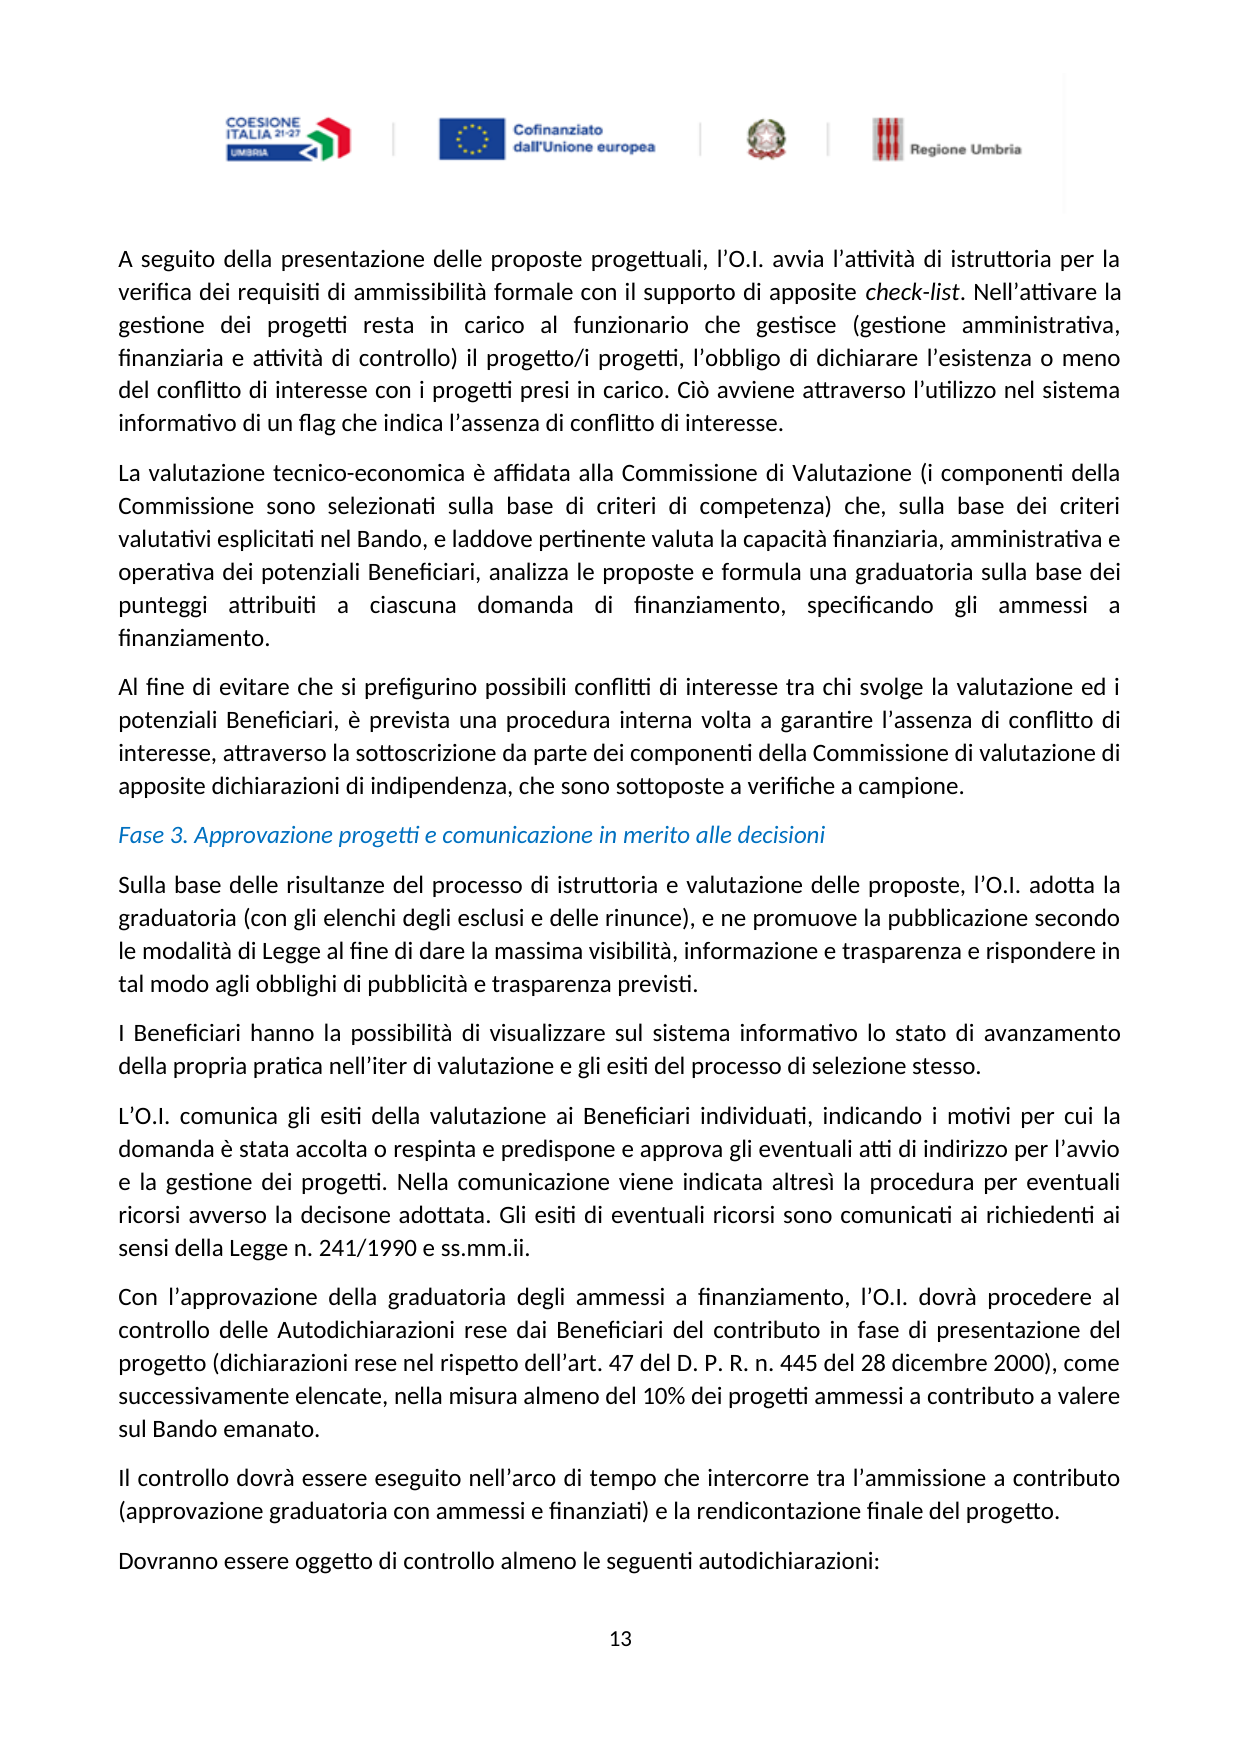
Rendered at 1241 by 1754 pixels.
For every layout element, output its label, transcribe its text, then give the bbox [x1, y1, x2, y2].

text Sulla base delle risultanze del processo di istruttoria e valutazione delle proposte, l’O.I. adotta la graduatoria (con gli elenchi degli esclusi e delle rinunce), e ne promuove la pubblicazione secondo le modalità di Legge al fine di dare la massima visibilità, informazione e trasparenza e rispondere in tal modo agli obblighi di pubblicità e trasparenza previsti. [118, 869, 1122, 998]
text Al fine di evitare che si prefigurino possibili conflitti di interesse tra chi svolge la valutazione ed i potenziali Beneficiari, è prevista una procedura interna volta a garantire l’assenza di conflitto di interesse, attraverso la sottoscrizione da parte dei componenti della Commissione di valutazione di apposite dichiarazioni di indipendenza, che sono sottoposte a verifiche a campione. [118, 671, 1122, 801]
text A seguito della presentazione delle proposte progettuali, l’O.I. avvia l’attività di istruttoria per la verifica dei requisiti di ammissibilità formale con il supporto di apposite check-list. Nell’attivare la gestione dei progetti resta in carico al funzionario che gestisce (gestione amministrativa, finanziaria e attività di controllo) il progetto/i progetti, l’obbligo di dichiarare l’esistenza o meno del conflitto di interesse con i progetti presi in carico. Ciò avviene attraverso l’utilizzo nel sistema informativo di un flag che indica l’assenza di conflitto di interesse. [118, 243, 1122, 438]
text La valutazione tecnico-economica è affidata alla Commissione di Valutazione (i componenti della Commissione sono selezionati sulla base di criteri di competenza) che, sulla base dei criteri valutativi esplicitati nel Bando, e laddove pertinente valuta la capacità finanziaria, amministrativa e operativa dei potenziali Beneficiari, analizza le proposte e formula una graduatoria sulla base dei punteggi attribuiti a ciascuna domanda di finanziamento, specificando gli ammessi a finanziamento. [118, 457, 1122, 652]
text Con l’approvazione della graduatoria degli ammessi a finanziamento, l’O.I. dovrà procedere al controllo delle Autodichiarazioni rese dai Beneficiari del contributo in fase di presentazione del progetto (dichiarazioni rese nel rispetto dell’art. 47 del D. P. R. n. 445 del 28 dicembre 2000), come successivamente elencate, nella misura almeno del 10% dei progetti ammessi a contributo a valere sul Bando emanato. [118, 1281, 1122, 1443]
text Dovranno essere oggetto di controllo almeno le seguenti autodichiarazioni: [118, 1545, 1122, 1576]
text Il controllo dovrà essere eseguito nell’arco di tempo che intercorre tra l’ammissione a contributo (approvazione graduatoria con ammessi e finanziati) e la rendicontazione finale del progetto. [118, 1462, 1122, 1526]
text L’O.I. comunica gli esiti della valutazione ai Beneficiari individuati, indicando i motivi per cui la domanda è stata accolta o respinta e predispone e approva gli eventuali atti di indirizzo per l’avvio e la gestione dei progetti. Nella comunicazione viene indicata altresì la procedura per eventuali ricorsi avverso la decisone adottata. Gli esiti di eventuali ricorsi sono comunicati ai richiedenti ai sensi della Legge n. 241/1990 e ss.mm.ii. [118, 1100, 1122, 1262]
picture [172, 73, 1068, 215]
text I Beneficiari hanno la possibilità di visualizzare sul sistema informativo lo stato di avanzamento della propria pratica nell’iter di valutazione e gli esiti del processo di selezione stesso. [118, 1017, 1122, 1081]
text Fase 3. Approvazione progetti e comunicazione in merito alle decisioni [118, 819, 1122, 850]
